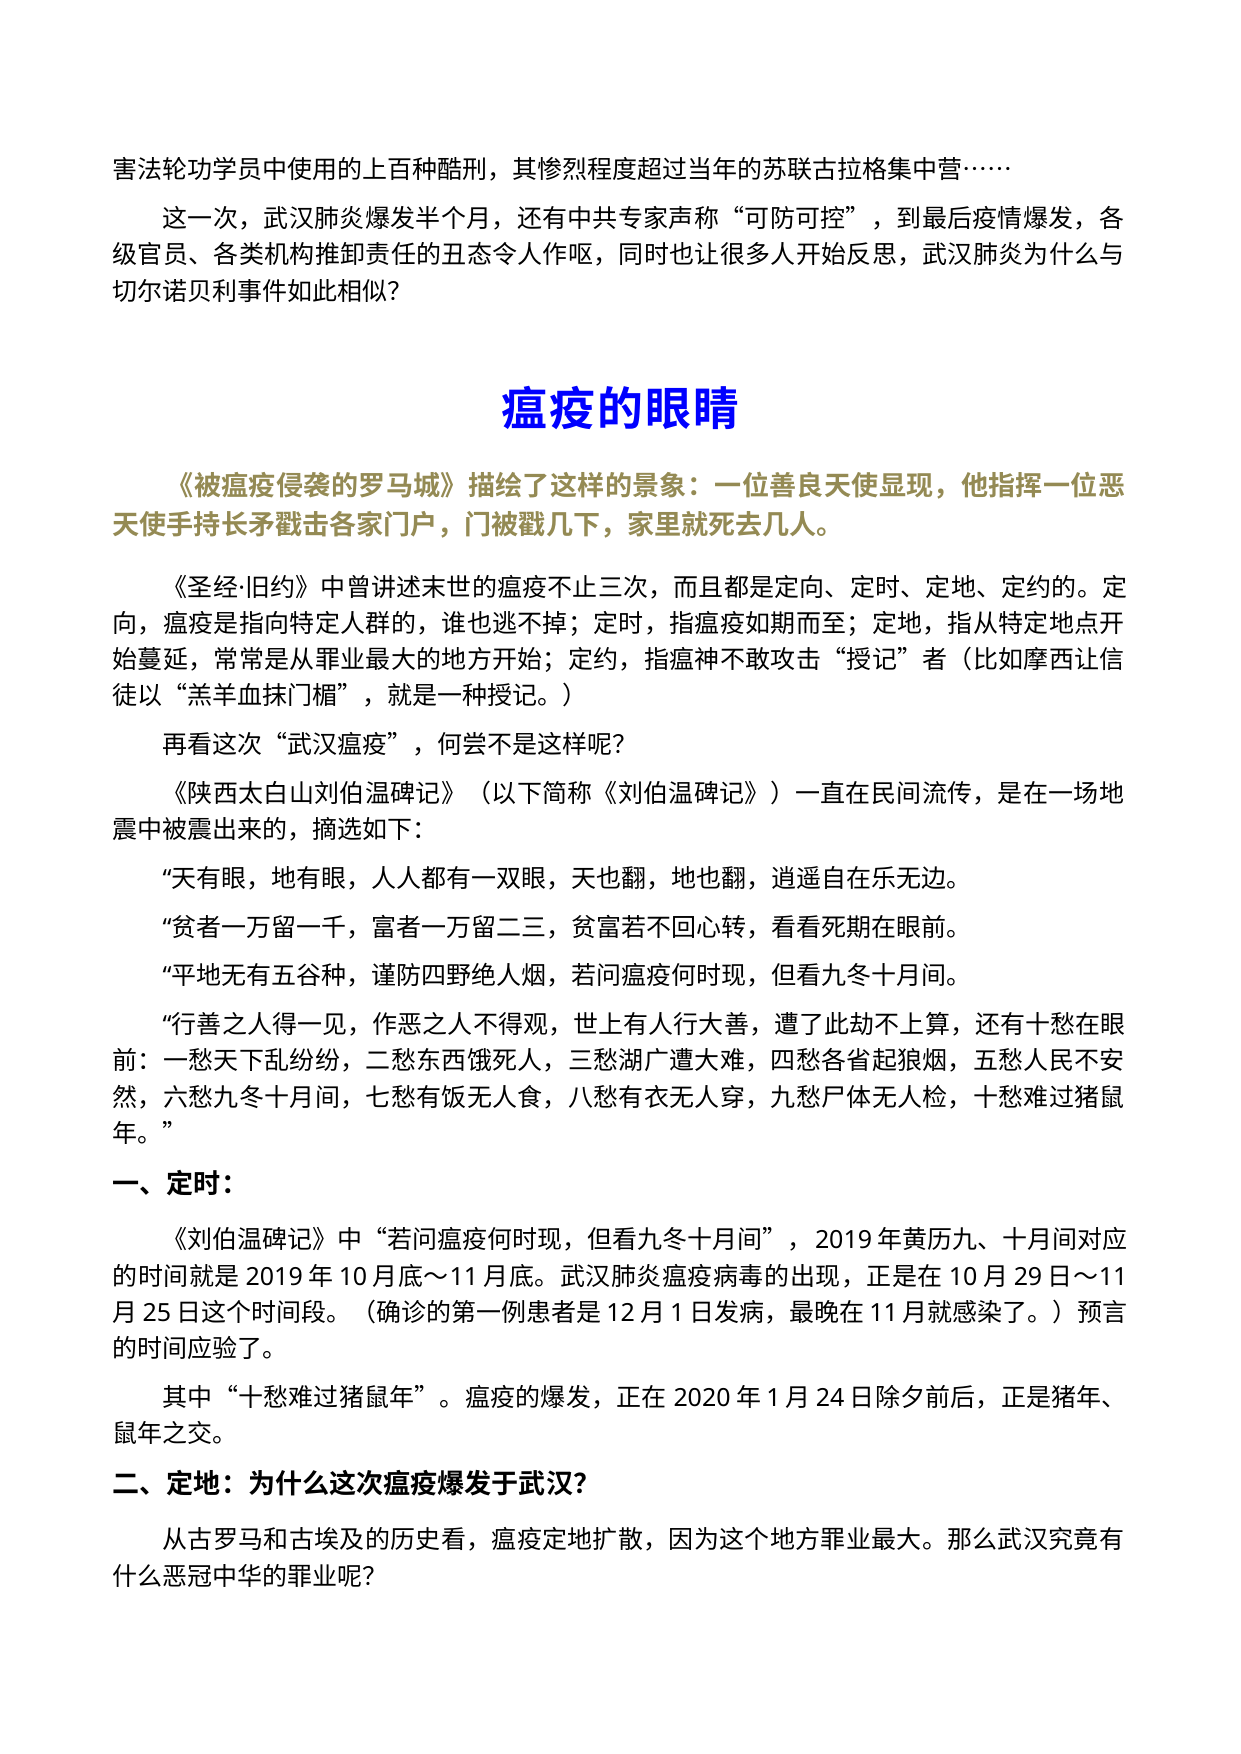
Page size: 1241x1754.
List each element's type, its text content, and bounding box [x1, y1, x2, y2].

text 这一次，武汉肺炎爆发半个月，还有中共专家声称“可防可控”，到最后疫情爆发，各级官员、各类机构推卸责任的丑态令人作呕，同时也让很多人开始反思，武汉肺炎为什么与切尔诺贝利事件如此相似？ [112, 199, 1128, 307]
text 《圣经·旧约》中曾讲述末世的瘟疫不止三次，而且都是定向、定时、定地、定约的。定向，瘟疫是指向特定人群的，谁也逃不掉；定时，指瘟疫如期而至；定地，指从特定地点开始蔓延，常常是从罪业最大的地方开始；定约，指瘟神不敢攻击“授记”者（比如摩西让信徒以“羔羊血抹门楣”，就是一种授记。） [112, 567, 1128, 712]
text 一、定时： [112, 1162, 1128, 1201]
text “贫者一万留一千，富者一万留二三，贫富若不回心转，看看死期在眼前。 [112, 907, 1128, 943]
text “天有眼，地有眼，人人都有一双眼，天也翻，地也翻，逍遥自在乐无边。 [112, 858, 1128, 894]
text 《被瘟疫侵袭的罗马城》描绘了这样的景象：一位善良天使显现，他指挥一位恶天使手持长矛戳击各家门户，门被戳几下，家里就死去几人。 [112, 463, 1128, 542]
text 《刘伯温碑记》中“若问瘟疫何时现，但看九冬十月间”，2019年黄历九、十月间对应的时间就是2019年10月底～11月底。武汉肺炎瘟疫病毒的出现，正是在10月29日～11月25日这个时间段。（确诊的第一例患者是12月1日发病，最晚在11月就感染了。）预言的时间应验了。 [112, 1220, 1128, 1365]
text 《陕西太白山刘伯温碑记》（以下简称《刘伯温碑记》）一直在民间流传，是在一场地震中被震出来的，摘选如下： [112, 773, 1128, 846]
text 从古罗马和古埃及的历史看，瘟疫定地扩散，因为这个地方罪业最大。那么武汉究竟有什么恶冠中华的罪业呢？ [112, 1520, 1128, 1592]
text “行善之人得一见，作恶之人不得观，世上有人行大善，遭了此劫不上算，还有十愁在眼前：一愁天下乱纷纷，二愁东西饿死人，三愁湖广遭大难，四愁各省起狼烟，五愁人民不安然，六愁九冬十月间，七愁有饭无人食，八愁有衣无人穿，九愁尸体无人检，十愁难过猪鼠年。” [112, 1004, 1128, 1149]
text 再看这次“武汉瘟疫”，何尝不是这样呢？ [112, 724, 1128, 761]
text 瘟疫的眼睛 [112, 372, 1128, 438]
text 其中“十愁难过猪鼠年”。瘟疫的爆发，正在2020年1月24日除夕前后，正是猪年、鼠年之交。 [112, 1377, 1128, 1450]
text “平地无有五谷种，谨防四野绝人烟，若问瘟疫何时现，但看九冬十月间。 [112, 956, 1128, 992]
text 二、定地：为什么这次瘟疫爆发于武汉？ [112, 1462, 1128, 1501]
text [112, 150, 1128, 186]
